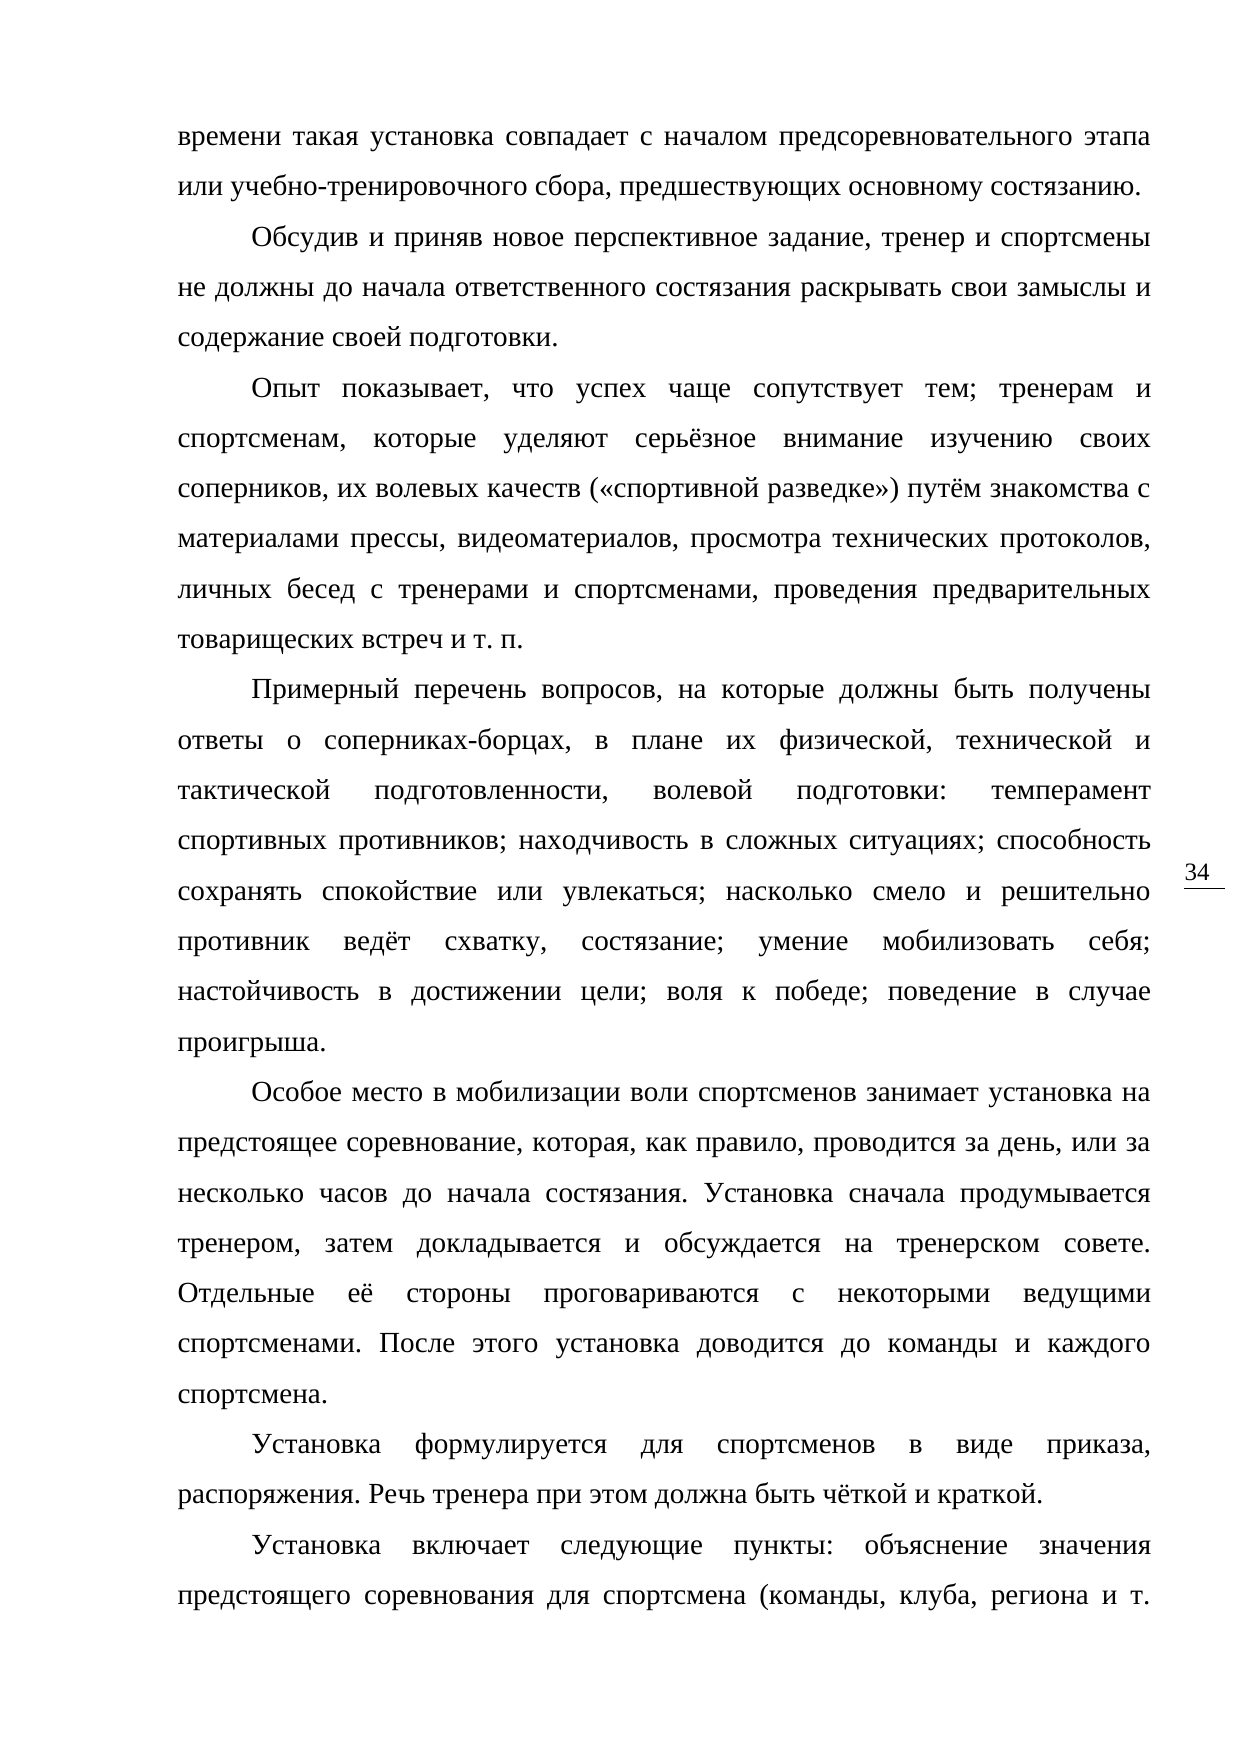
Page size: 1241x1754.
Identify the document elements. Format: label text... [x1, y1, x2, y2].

text Обсудив и приняв новое перспективное задание, тренер и спортсмены не должны до начала ответственного состязания раскрывать свои замыслы и содержание своей подготовки. [177, 219, 1152, 353]
text Особое место в мобилизации воли спортсменов занимает установка на предстоящее соревнование, которая, как правило, проводится за день, или за несколько часов до начала состязания. Установка сначала продумывается тренером, затем докладывается и обсуждается на тренерском совете. Отдельные её стороны проговариваются с некоторыми ведущими спортсменами. После этого установка доводится до команды и каждого спортсмена. [177, 1074, 1152, 1409]
text Опыт показывает, что успех чаще сопутствует тем; тренерам и спортсменам, которые уделяют серьёзное внимание изучению своих соперников, их волевых качеств («спортивной разведке») путём знакомства с материалами прессы, видеоматериалов, просмотра технических протоколов, личных бесед с тренерами и спортсменами, проведения предварительных товарищеских встреч и т. п. [177, 370, 1152, 655]
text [177, 118, 1152, 202]
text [177, 1527, 1152, 1611]
text Примерный перечень вопросов, на которые должны быть получены ответы о соперниках-борцах, в плане их физической, технической и тактической подготовленности, волевой подготовки: темперамент спортивных противников; находчивость в сложных ситуациях; способность сохранять спокойствие или увлекаться; насколько смело и решительно противник ведёт схватку, состязание; умение мобилизовать себя; настойчивость в достижении цели; воля к победе; поведение в случае проигрыша. [177, 672, 1152, 1057]
text Установка формулируется для спортсменов в виде приказа, распоряжения. Речь тренера при этом должна быть чёткой и краткой. [177, 1426, 1152, 1510]
